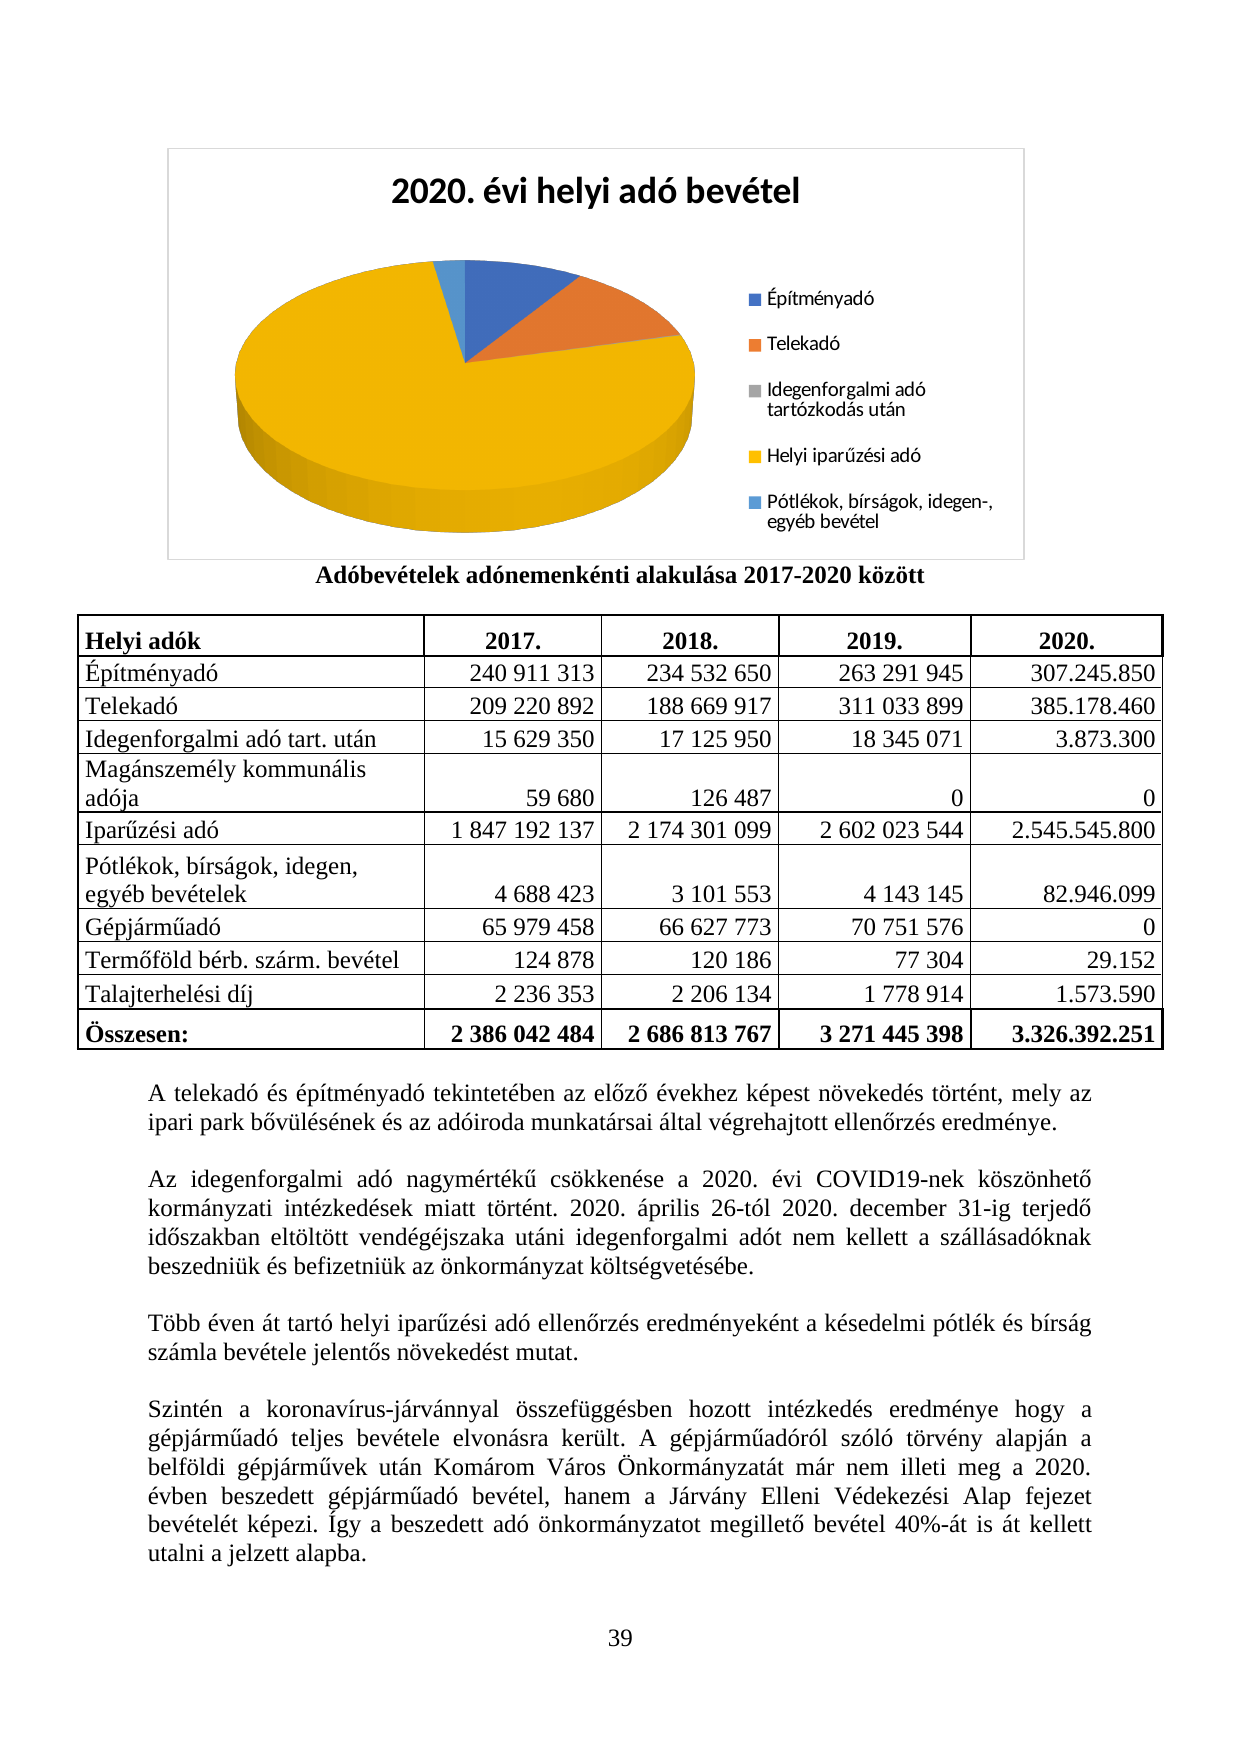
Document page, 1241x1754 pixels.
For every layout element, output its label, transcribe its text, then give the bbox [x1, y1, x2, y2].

table_cell 3 271 445 398 [780, 1010, 970, 1047]
table_cell 18 345 071 [779, 721, 970, 753]
table_cell 1 778 914 [779, 975, 970, 1008]
table_cell 2 386 042 484 [425, 1010, 601, 1047]
table_cell Magánszemély kommunális adója [79, 754, 424, 811]
text Több éven át tartó helyi iparűzési adó ellenőrzés eredményeként a késedelmi pótlék és bírság számla bevétele jelentős növekedést mutat. [148, 1308, 1093, 1366]
table_cell 59 680 [425, 754, 601, 811]
text Szintén a koronavírus-járvánnyal összefüggésben hozott intézkedés eredménye hogy a gépjárműadó teljes bevétele elvonásra került. A gépjárműadóról szóló törvény alapján a belföldi gépjárművek után Komárom Város Önkormányzatát már nem illeti meg a 2020. évben beszedett gépjárműadó bevétel, hanem a Járvány Elleni Védekezési Alap fejezet bevételét képezi. Így a beszedett adó önkormányzatot megillető bevétel 40%-át is át kellett utalni a jelzett alapba. [148, 1394, 1093, 1567]
table_header 2019. [780, 616, 970, 654]
text Adóbevételek adónemenkénti alakulása 2017-2020 között [148, 176, 1093, 589]
table_cell Telekadó [79, 688, 424, 720]
table_cell 2 602 023 544 [779, 813, 970, 844]
table_cell 240 911 313 [425, 657, 601, 687]
table_cell 65 979 458 [425, 909, 601, 941]
table_header 2018. [602, 616, 778, 654]
table_cell Gépjárműadó [79, 909, 424, 941]
table_cell 2 686 813 767 [602, 1010, 778, 1047]
table_cell 124 878 [425, 942, 601, 974]
table_cell 77 304 [779, 942, 970, 974]
table_cell 1 847 192 137 [425, 813, 601, 844]
table_cell 1.573.590 [971, 974, 1162, 1008]
table_cell 263 291 945 [779, 657, 970, 687]
table_cell 3.873.300 [971, 720, 1162, 753]
table_cell 4 688 423 [425, 845, 601, 908]
table_cell 82.946.099 [971, 844, 1162, 908]
table_cell Pótlékok, bírságok, idegen, egyéb bevételek [79, 845, 424, 908]
table_header Helyi adók [79, 616, 423, 654]
table_cell 2.545.545.800 [971, 811, 1162, 844]
table_header 2020. [972, 616, 1161, 654]
table_cell 2 236 353 [425, 975, 601, 1008]
text A telekadó és építményadó tekintetében az előző évekhez képest növekedés történt, mely az ipari park bővülésének és az adóiroda munkatársai által végrehajtott ellenőrzés eredménye. [148, 1078, 1093, 1136]
table_cell 0 [971, 908, 1162, 941]
table_cell 209 220 892 [425, 688, 601, 720]
table_cell 188 669 917 [602, 688, 778, 720]
table_header 2017. [425, 616, 601, 654]
table_cell Iparűzési adó [79, 813, 424, 844]
table_cell 3 101 553 [602, 845, 778, 908]
table_cell 4 143 145 [779, 845, 970, 908]
table_cell 70 751 576 [779, 909, 970, 941]
table_cell Talajterhelési díj [79, 975, 424, 1008]
table_cell 15 629 350 [425, 721, 601, 753]
table_cell 120 186 [602, 942, 778, 974]
table_cell 3.326.392.251 [972, 1010, 1161, 1047]
table_cell 2 206 134 [602, 975, 778, 1008]
table_cell Összesen: [79, 1010, 424, 1047]
table_cell 66 627 773 [602, 909, 778, 941]
table_cell 29.152 [971, 941, 1162, 974]
table_cell 234 532 650 [602, 657, 778, 687]
table_cell Építményadó [79, 657, 424, 687]
table_cell 307.245.850 [971, 657, 1162, 687]
table_cell Idegenforgalmi adó tart. után [79, 721, 424, 753]
table_cell 311 033 899 [779, 688, 970, 720]
table_cell 126 487 [602, 754, 778, 811]
table_cell Termőföld bérb. szárm. bevétel [79, 942, 424, 974]
table_cell 2 174 301 099 [602, 813, 778, 844]
text Az idegenforgalmi adó nagymértékű csökkenése a 2020. évi COVID19-nek köszönhető kormányzati intézkedések miatt történt. 2020. április 26-tól 2020. december 31-ig terjedő időszakban eltöltött vendégéjszaka utáni idegenforgalmi adót nem kellett a szállásadóknak beszedniük és befizetniük az önkormányzat költségvetésébe. [148, 1164, 1093, 1279]
table_cell 0 [779, 754, 970, 811]
table_cell 385.178.460 [971, 687, 1162, 720]
table_cell 0 [971, 753, 1162, 811]
table_cell 17 125 950 [602, 721, 778, 753]
